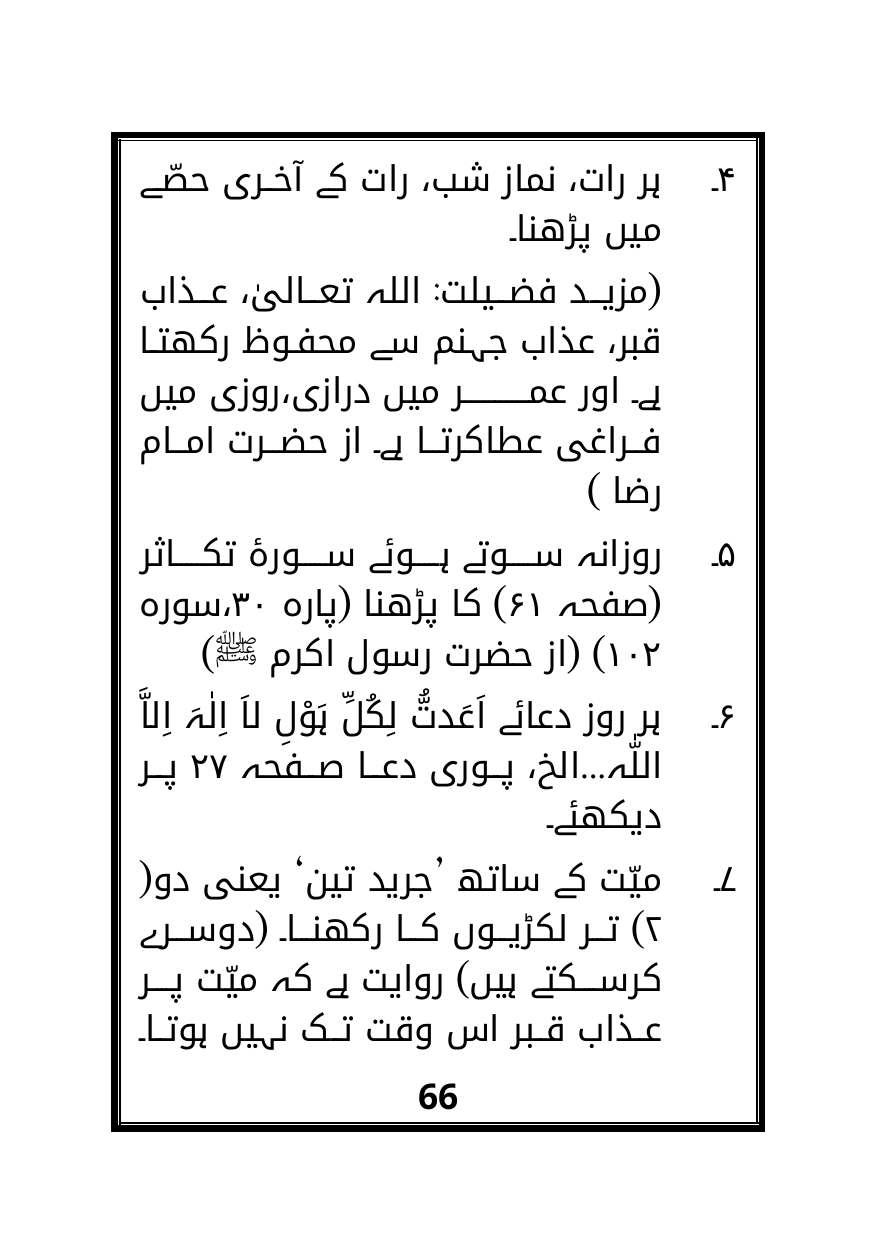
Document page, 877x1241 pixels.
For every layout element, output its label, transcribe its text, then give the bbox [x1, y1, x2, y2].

text ۶۔ ہر روز دعائے اَعَدتُّ لِکُلِّ ہَوْلِ لاَ اِلٰہَ اِلاَّ اللّٰہ...الخ، پوری دعا صفحہ ۲۷ پر دیکھئے۔ [139, 689, 737, 839]
text ۵۔ روزانہ سوتے ہوئے سورۂ تکاثر (صفحہ ۶۱) کا پڑھنا (پارہ ۳۰،سورہ ۱۰۲) (از حضرت رسول اکرم ﷺ) [139, 526, 737, 676]
text ۴۔ ہر رات، نماز شب، رات کے آخری حصّے میں پڑھنا۔ [139, 151, 737, 251]
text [139, 851, 737, 1051]
text (مزید فضیلت: اللہ تعالیٰ، عذاب قبر، عذاب جہنم سے محفوظ رکھتا ہے۔ اور عمر میں درازی،روزی میں فراغی عطاکرتا ہے۔ از حضرت امام رضا ﷣) [139, 264, 737, 514]
